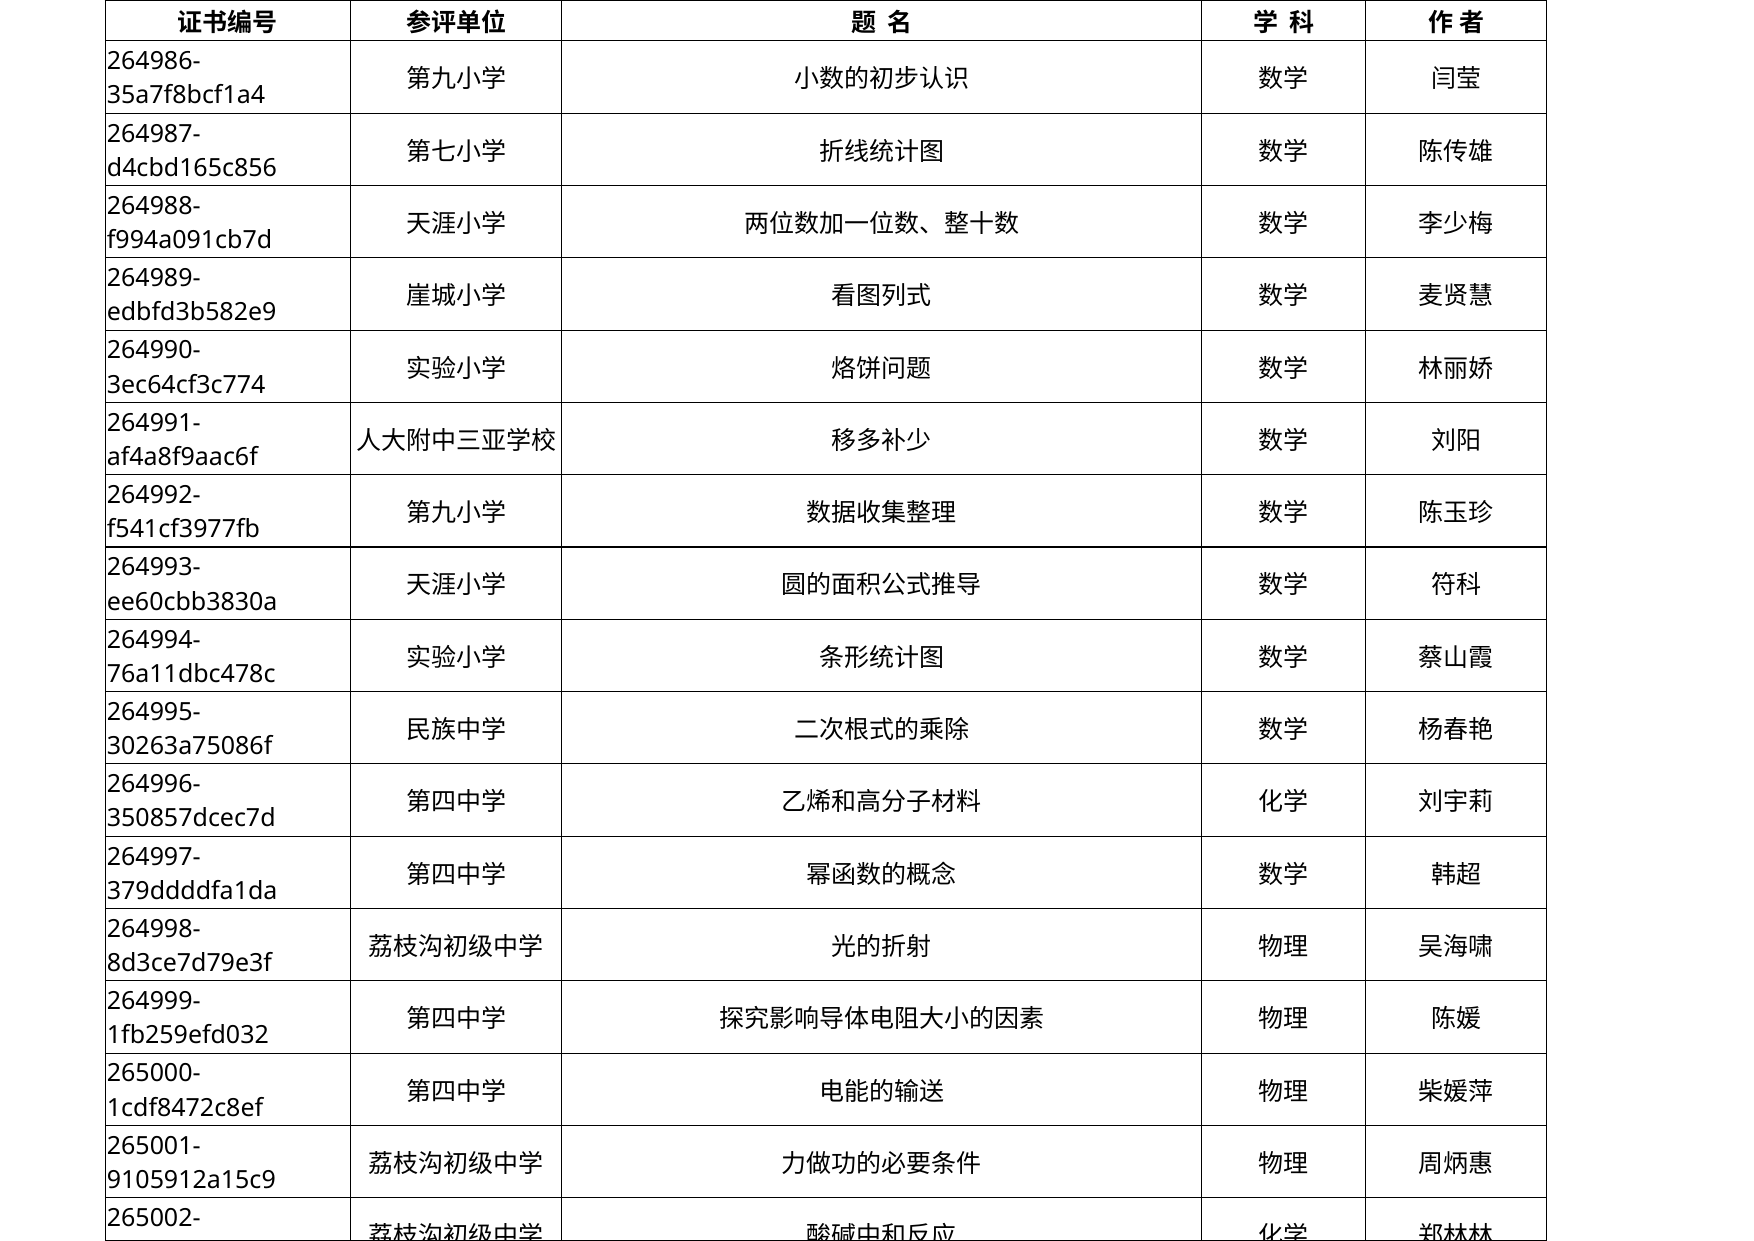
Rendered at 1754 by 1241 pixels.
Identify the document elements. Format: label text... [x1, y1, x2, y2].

table_cell 小数的初步认识 [562, 41, 1201, 113]
table_cell 看图列式 [562, 258, 1201, 329]
table_cell 探究影响导体电阻大小的因素 [562, 981, 1201, 1052]
table_cell 杨春艳 [1366, 692, 1546, 763]
table_cell 两位数加一位数、整十数 [562, 186, 1201, 257]
table_cell 数学 [1202, 186, 1365, 257]
table_cell 第四中学 [351, 981, 561, 1052]
table_cell 麦贤慧 [1366, 258, 1546, 329]
table_cell 数学 [1202, 41, 1365, 113]
table_cell 264990-3ec64cf3c774 [106, 331, 350, 402]
table_cell 第九小学 [351, 475, 561, 546]
table_cell 条形统计图 [562, 620, 1201, 691]
table_cell 264996-350857dcec7d [106, 764, 350, 836]
table_cell 力做功的必要条件 [562, 1126, 1201, 1197]
table_cell 人大附中三亚学校 [351, 403, 561, 474]
table_cell 陈媛 [1366, 981, 1546, 1052]
table_cell 柴媛萍 [1366, 1054, 1546, 1125]
table_header 作 者 [1366, 1, 1546, 40]
table_header 题 名 [562, 1, 1201, 40]
table_cell 物理 [1202, 981, 1365, 1052]
table_cell 第九小学 [351, 41, 561, 113]
table_cell 264995-30263a75086f [106, 692, 350, 763]
table_cell 圆的面积公式推导 [562, 548, 1201, 619]
table_cell 数学 [1202, 548, 1365, 619]
table_cell 闫莹 [1366, 41, 1546, 113]
table_cell 乙烯和高分子材料 [562, 764, 1201, 836]
table_cell 电能的输送 [562, 1054, 1201, 1125]
table_cell 数学 [1202, 331, 1365, 402]
table_header 学 科 [1202, 1, 1365, 40]
table_cell 第四中学 [351, 764, 561, 836]
table_cell 崖城小学 [351, 258, 561, 329]
table_cell 李少梅 [1366, 186, 1546, 257]
table_cell 265001-9105912a15c9 [106, 1126, 350, 1197]
table_cell 第七小学 [351, 114, 561, 185]
table_cell 数学 [1202, 114, 1365, 185]
table_cell 陈传雄 [1366, 114, 1546, 185]
table_header 证书编号 [106, 1, 350, 40]
table_cell 幂函数的概念 [562, 837, 1201, 908]
table_cell 第四中学 [351, 837, 561, 908]
table_cell 符科 [1366, 548, 1546, 619]
table_cell 化学 [1202, 1198, 1365, 1240]
table_cell 物理 [1202, 1126, 1365, 1197]
table_cell 数学 [1202, 258, 1365, 329]
table_cell 实验小学 [351, 620, 561, 691]
table_cell 264987-d4cbd165c856 [106, 114, 350, 185]
table_cell 数学 [1202, 620, 1365, 691]
table_cell 264997-379ddddfa1da [106, 837, 350, 908]
table_cell 刘宇莉 [1366, 764, 1546, 836]
table_cell 荔枝沟初级中学 [351, 909, 561, 980]
table_cell 移多补少 [562, 403, 1201, 474]
table_cell 264993-ee60cbb3830a [106, 548, 350, 619]
table_cell 天涯小学 [351, 186, 561, 257]
table_cell 实验小学 [351, 331, 561, 402]
table_cell 264994-76a11dbc478c [106, 620, 350, 691]
table_cell 264998-8d3ce7d79e3f [106, 909, 350, 980]
table_cell 荔枝沟初级中学 [351, 1126, 561, 1197]
table_cell 郑林林 [1366, 1198, 1546, 1240]
table_cell 韩超 [1366, 837, 1546, 908]
table_cell 民族中学 [351, 692, 561, 763]
table_cell 天涯小学 [351, 548, 561, 619]
table_cell 264989-edbfd3b582e9 [106, 258, 350, 329]
table_cell 烙饼问题 [562, 331, 1201, 402]
table_cell 蔡山霞 [1366, 620, 1546, 691]
table_cell 化学 [1202, 764, 1365, 836]
table_cell 264988-f994a091cb7d [106, 186, 350, 257]
table_cell 刘阳 [1366, 403, 1546, 474]
table_cell 数据收集整理 [562, 475, 1201, 546]
table_cell 物理 [1202, 909, 1365, 980]
table_cell 第四中学 [351, 1054, 561, 1125]
table_cell 264999-1fb259efd032 [106, 981, 350, 1052]
table_cell 数学 [1202, 475, 1365, 546]
table_cell 荔枝沟初级中学 [351, 1198, 561, 1240]
table_header 参评单位 [351, 1, 561, 40]
table_cell 264992-f541cf3977fb [106, 475, 350, 546]
table_cell 物理 [1202, 1054, 1365, 1125]
table_cell 陈玉珍 [1366, 475, 1546, 546]
table_cell 265002-0b2afc9acdf2 [106, 1198, 350, 1240]
table_cell 二次根式的乘除 [562, 692, 1201, 763]
table_cell 周炳惠 [1366, 1126, 1546, 1197]
table_cell 吴海啸 [1366, 909, 1546, 980]
table_cell 数学 [1202, 837, 1365, 908]
table_cell 林丽娇 [1366, 331, 1546, 402]
table_cell 光的折射 [562, 909, 1201, 980]
table_cell 264991-af4a8f9aac6f [106, 403, 350, 474]
table_cell 264986-35a7f8bcf1a4 [106, 41, 350, 113]
table_cell 265000-1cdf8472c8ef [106, 1054, 350, 1125]
table_cell 数学 [1202, 692, 1365, 763]
table_cell 数学 [1202, 403, 1365, 474]
table_cell 酸碱中和反应 [562, 1198, 1201, 1240]
table_cell 折线统计图 [562, 114, 1201, 185]
